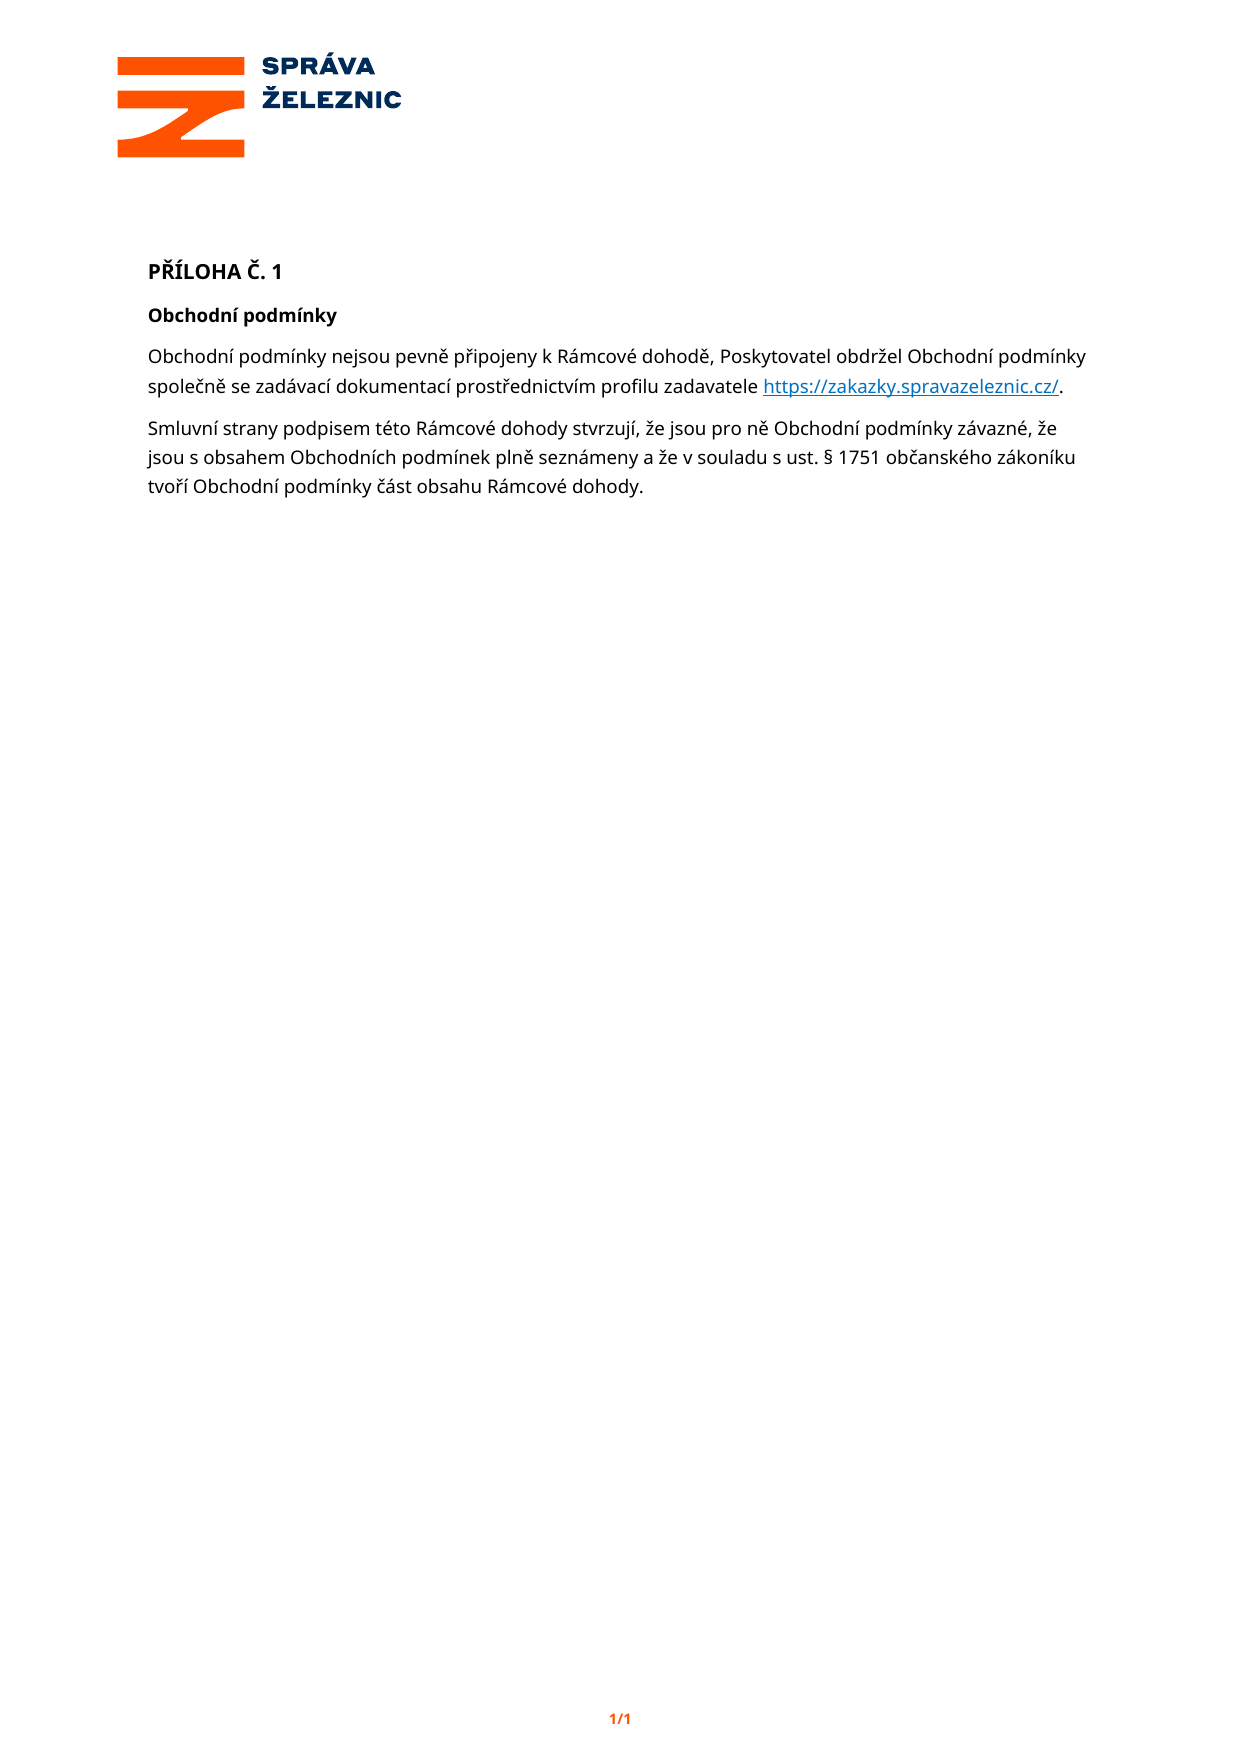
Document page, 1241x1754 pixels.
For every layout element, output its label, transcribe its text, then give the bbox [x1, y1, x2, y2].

text Obchodní podmínky [148, 302, 1093, 327]
text Obchodní podmínky nejsou pevně připojeny k Rámcové dohodě, Poskytovatel obdržel Obchodní podmínky společně se zadávací dokumentací prostřednictvím profilu zadavatele https://zakazky.spravazeleznic.cz/. [148, 344, 1093, 398]
text Smluvní strany podpisem této Rámcové dohody stvrzují, že jsou pro ně Obchodní podmínky závazné, že jsou s obsahem Obchodních podmínek plně seznámeny a že v souladu s ust. § 1751 občanského zákoníku tvoří Obchodní podmínky část obsahu Rámcové dohody. [148, 415, 1093, 499]
text PŘÍLOHA Č. 1 [148, 257, 1093, 285]
